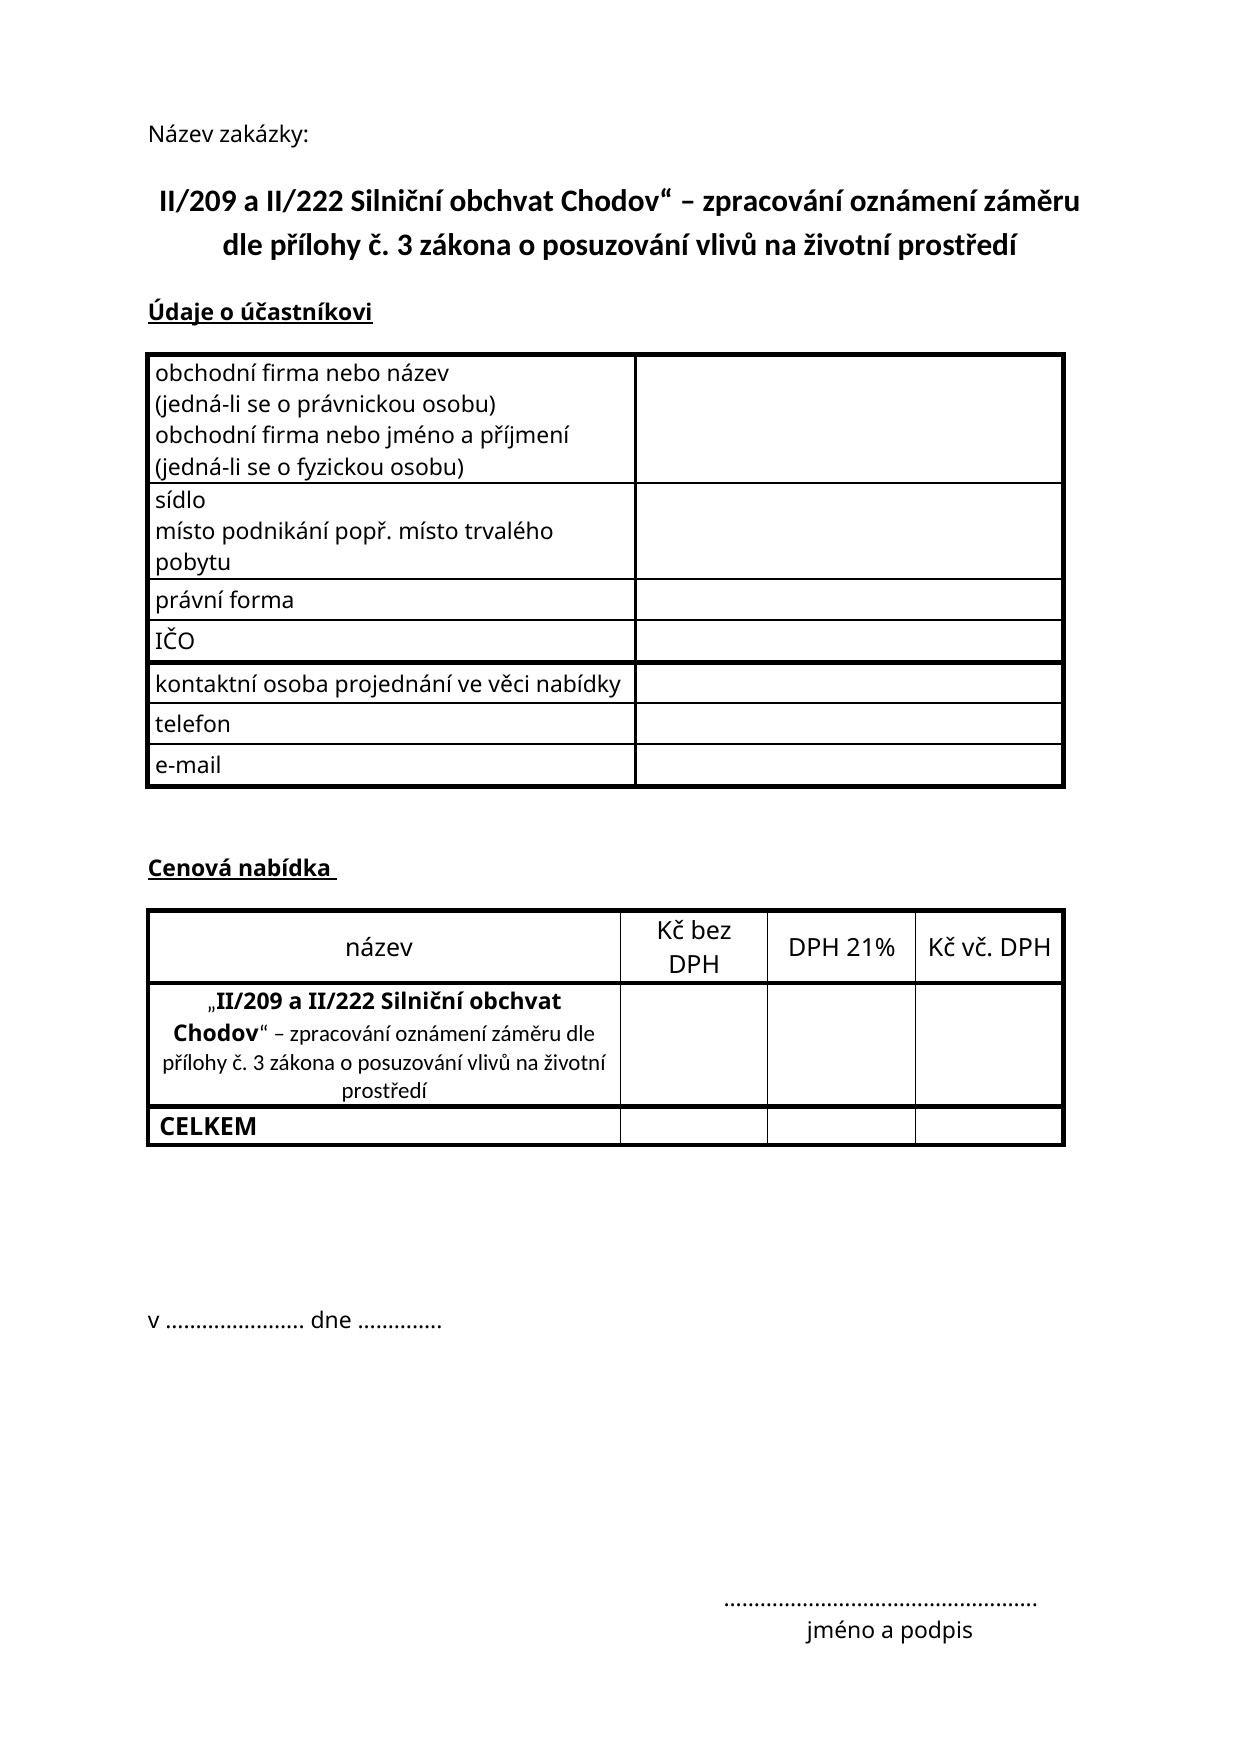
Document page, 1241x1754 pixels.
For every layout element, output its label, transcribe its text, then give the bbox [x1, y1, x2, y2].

table_header [637, 357, 1061, 482]
text II/209 a II/222 Silniční obchvat Chodov“ – zpracování oznámení záměru dle přílohy č. 3 zákona o posuzování vlivů na životní prostředí [148, 181, 1092, 264]
table_header Kč vč. DPH [916, 913, 1061, 981]
table_header DPH 21% [768, 913, 915, 981]
text ……………………………………………. [664, 1582, 1092, 1613]
table_cell [637, 621, 1061, 660]
table_cell CELKEM [150, 1109, 620, 1143]
table_header obchodní firma nebo název (jedná-li se o právnickou osobu) obchodní firma nebo jméno a příjmení (jedná-li se o fyzickou osobu) [150, 357, 634, 482]
table_cell telefon [150, 704, 634, 743]
text jméno a podpis [590, 1613, 1092, 1645]
table_cell [621, 985, 767, 1104]
table_cell [916, 1109, 1061, 1143]
table_cell [637, 580, 1061, 619]
table_cell právní forma [150, 580, 634, 619]
table_cell [621, 1109, 767, 1143]
text Název zakázky: [148, 118, 1092, 149]
table_cell [637, 665, 1061, 702]
table_cell sídlo místo podnikání popř. místo trvalého pobytu [150, 484, 634, 578]
table_cell [637, 704, 1061, 743]
subtitle Cenová nabídka [148, 852, 1092, 883]
table_cell [916, 985, 1061, 1104]
table_cell „II/209 a II/222 Silniční obchvat Chodov“ – zpracování oznámení záměru dle přílohy č. 3 zákona o posuzování vlivů na životní prostředí [150, 985, 620, 1104]
subtitle Údaje o účastníkovi [148, 296, 1092, 327]
table_cell IČO [150, 621, 634, 660]
table_cell e-mail [150, 745, 634, 784]
table_cell kontaktní osoba projednání ve věci nabídky [150, 665, 634, 702]
table_cell [768, 985, 915, 1104]
table_cell [637, 745, 1061, 784]
table_header Kč bez DPH [621, 913, 767, 981]
table_cell [768, 1109, 915, 1143]
table_cell [637, 484, 1061, 578]
table_header název [150, 913, 620, 981]
text v ………………….. dne ………….. [148, 1303, 1092, 1335]
